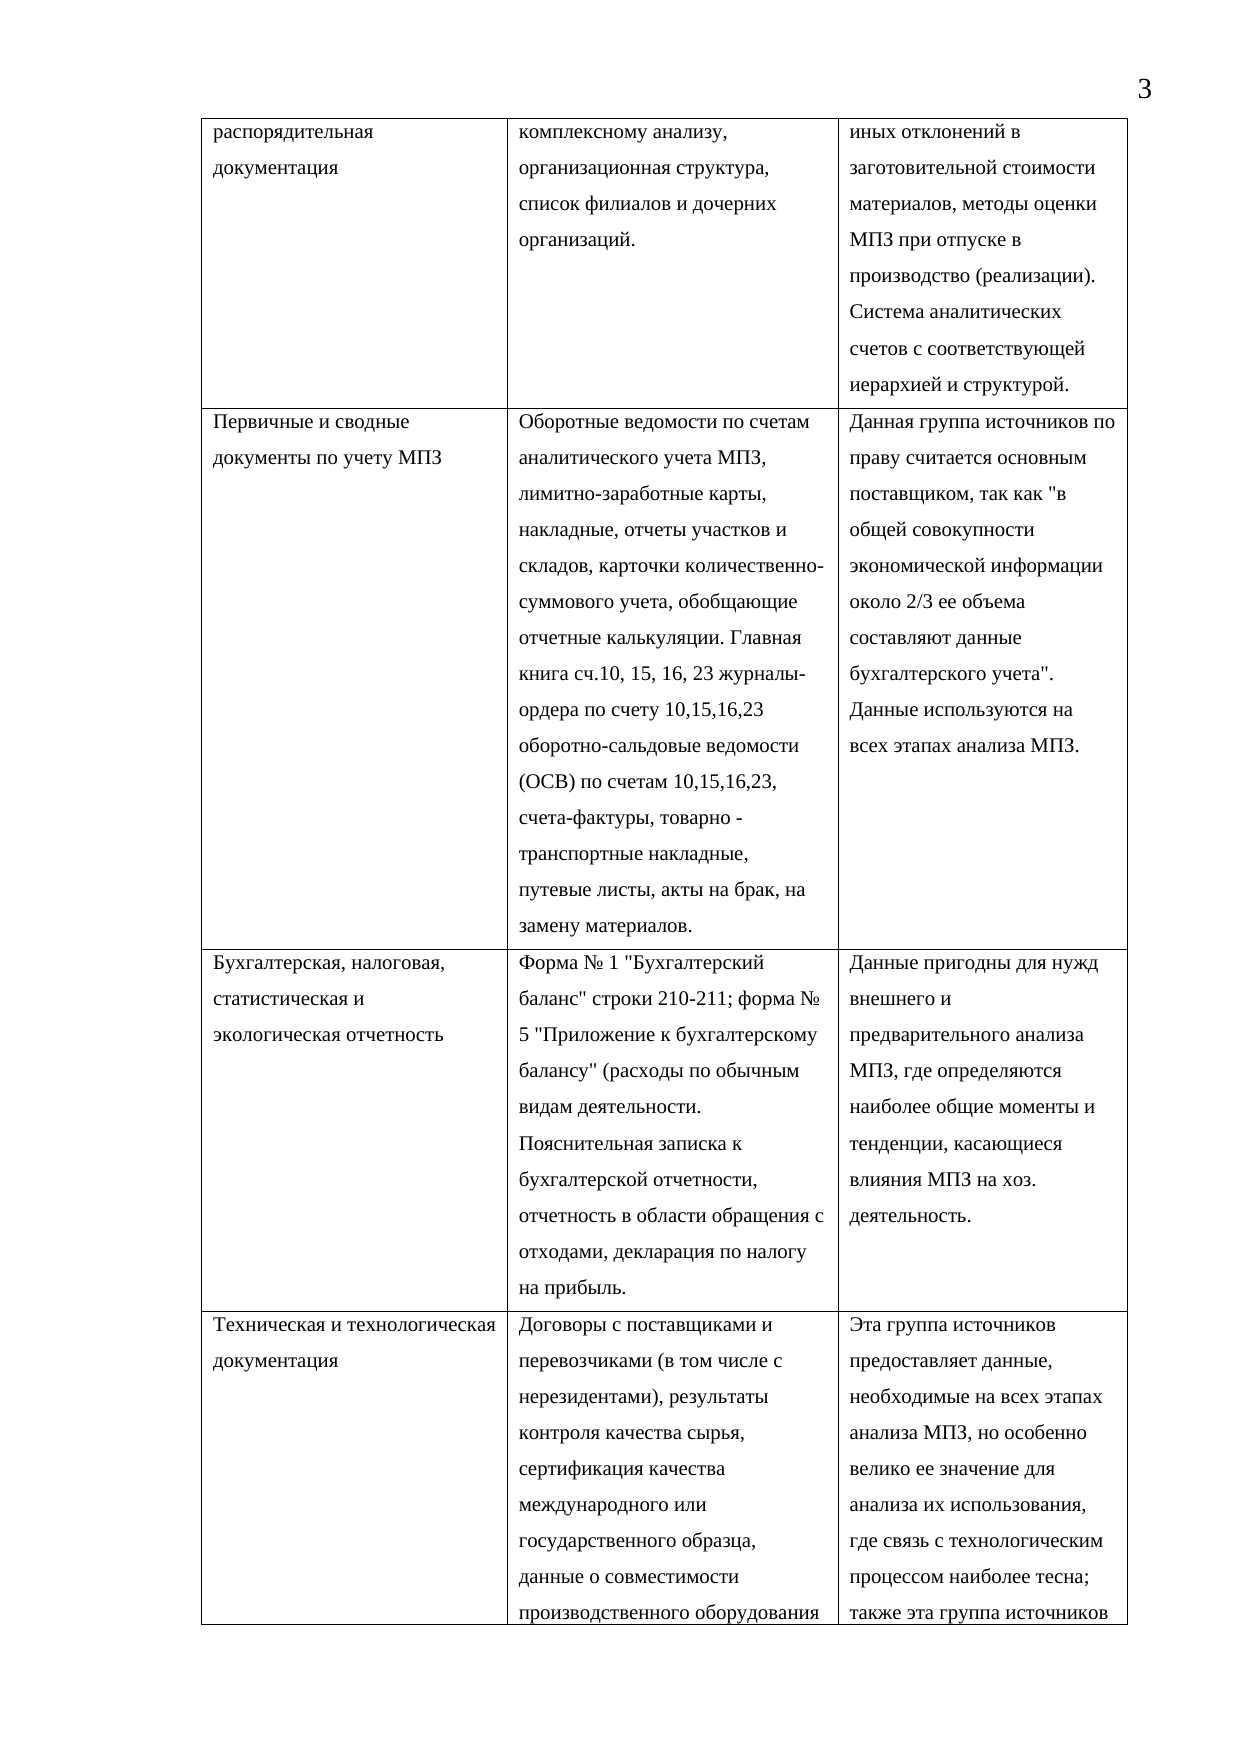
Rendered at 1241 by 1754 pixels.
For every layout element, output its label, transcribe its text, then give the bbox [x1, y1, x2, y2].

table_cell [202, 119, 507, 407]
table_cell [839, 1312, 1127, 1624]
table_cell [202, 1312, 507, 1624]
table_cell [508, 1312, 838, 1624]
table_cell Форма № 1 "Бухгалтерский баланс" строки 210-211; форма № 5 "Приложение к бухгалтерскому балансу" (расходы по обычным видам деятельности. Пояснительная записка к бухгалтерской отчетности, отчетность в области обращения с отходами, декларация по налогу на прибыль. [508, 950, 838, 1311]
table_cell Бухгалтерская, налоговая, статистическая и экологическая отчетность [202, 950, 507, 1311]
table_cell Данные пригодны для нужд внешнего и предварительного анализа МПЗ, где определяются наиболее общие моменты и тенденции, касающиеся влияния МПЗ на хоз. деятельность. [839, 950, 1127, 1311]
table_cell Оборотные ведомости по счетам аналитического учета МПЗ, лимитно-заработные карты, накладные, отчеты участков и складов, карточки количественно-суммового учета, обобщающие отчетные калькуляции. Главная книга сч.10, 15, 16, 23 журналы-ордера по счету 10,15,16,23 оборотно-сальдовые ведомости (ОСВ) по счетам 10,15,16,23, счета-фактуры, товарно - транспортные накладные, путевые листы, акты на брак, на замену материалов. [508, 409, 838, 949]
table_cell Данная группа источников по праву считается основным поставщиком, так как "в общей совокупности экономической информации около 2/3 ее объема составляют данные бухгалтерского учета". Данные используются на всех этапах анализа МПЗ. [839, 409, 1127, 949]
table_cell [839, 119, 1127, 407]
table_cell Первичные и сводные документы по учету МПЗ [202, 409, 507, 949]
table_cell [508, 119, 838, 407]
